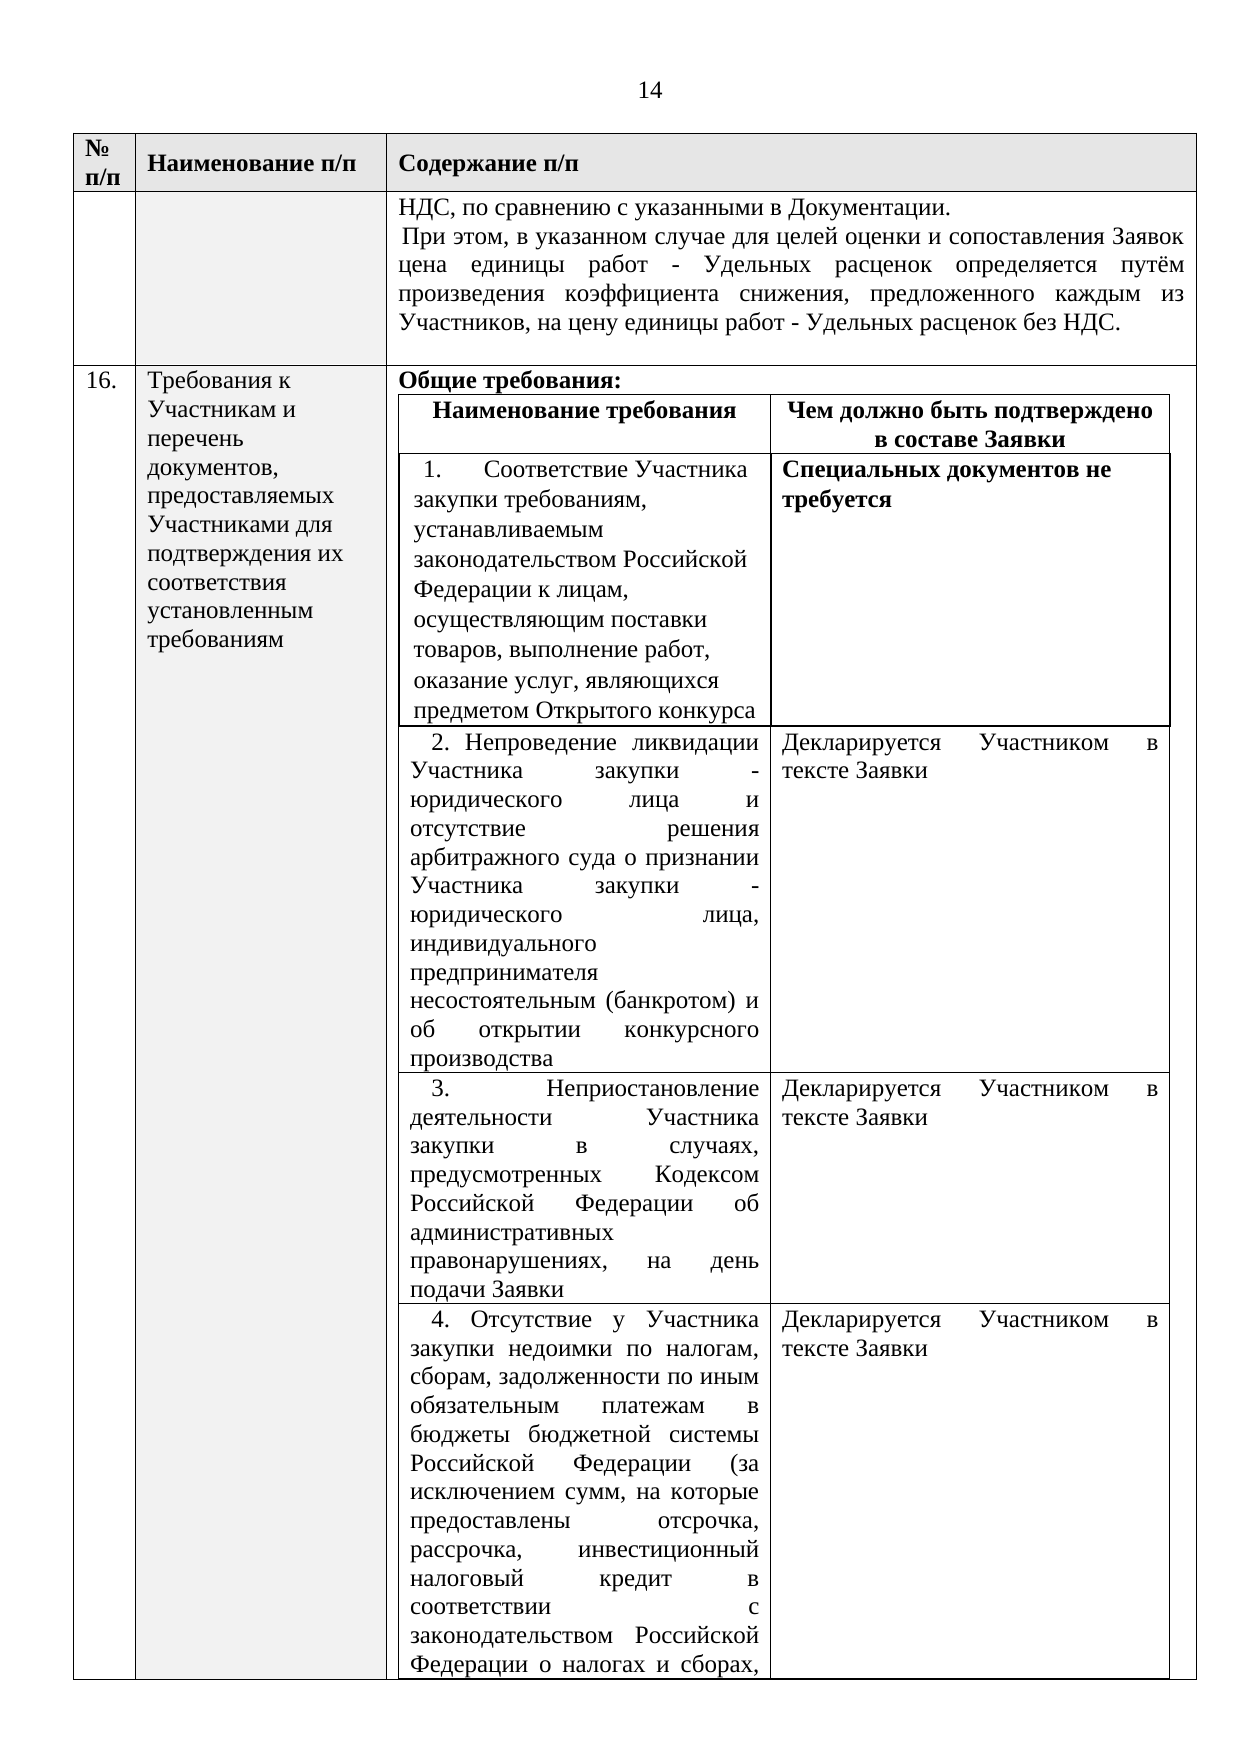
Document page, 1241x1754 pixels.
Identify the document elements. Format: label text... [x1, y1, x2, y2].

table_header № п/п [74, 134, 135, 191]
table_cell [136, 192, 386, 364]
table_cell [74, 192, 135, 364]
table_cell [136, 366, 386, 1679]
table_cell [387, 192, 1196, 364]
table_header Содержание п/п [387, 134, 1196, 191]
table_cell [74, 366, 135, 1679]
table_header Наименование п/п [136, 134, 386, 191]
